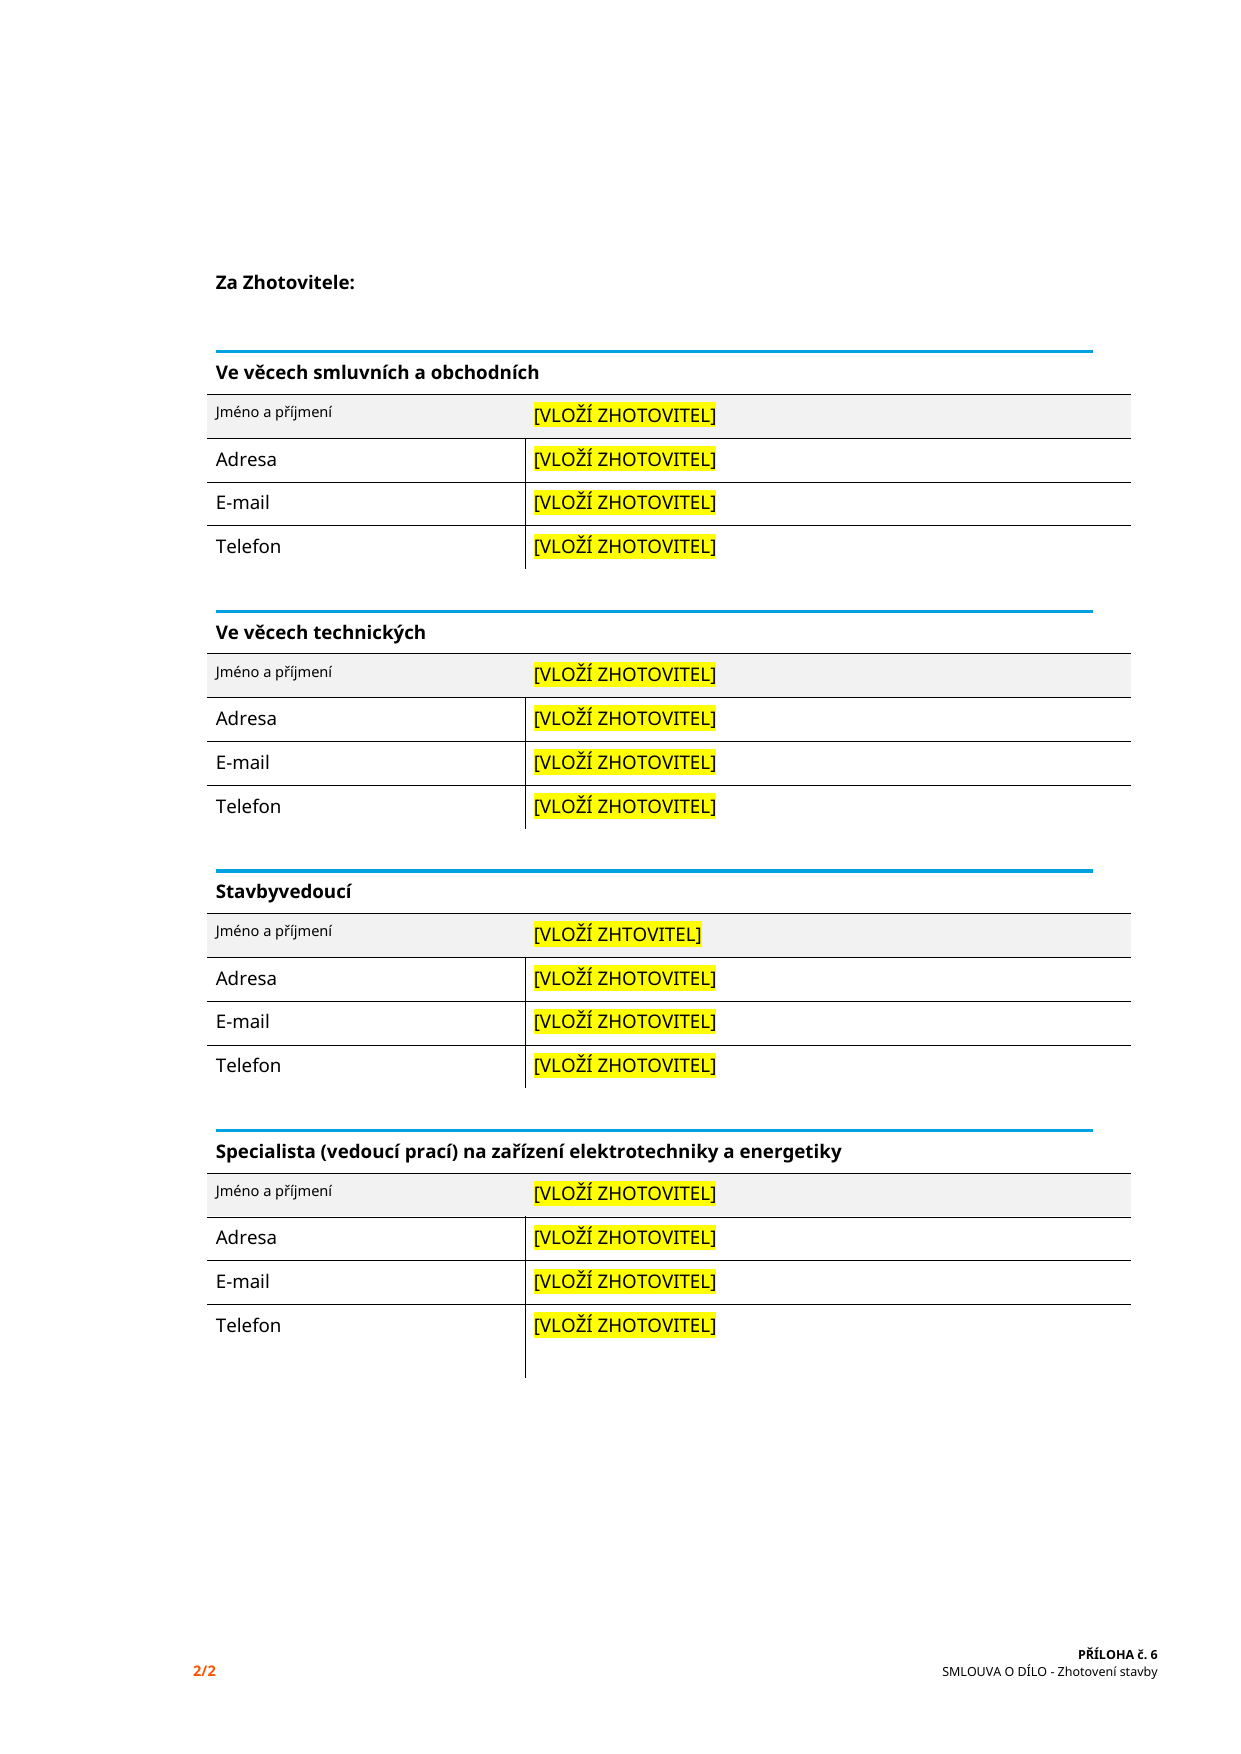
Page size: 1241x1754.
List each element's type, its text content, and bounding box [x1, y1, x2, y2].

table_header [VLOŽÍ ZHOTOVITEL] [526, 654, 1131, 697]
table_cell [VLOŽÍ ZHOTOVITEL] [526, 1002, 1131, 1044]
table_cell [VLOŽÍ ZHOTOVITEL] [526, 439, 1131, 481]
table_cell [VLOŽÍ ZHOTOVITEL] [526, 526, 1131, 569]
table_cell Adresa [207, 1218, 525, 1260]
table_cell [VLOŽÍ ZHOTOVITEL] [526, 958, 1131, 1001]
text Stavbyvedoucí [216, 873, 1093, 904]
text Ve věcech smluvních a obchodních [216, 353, 1093, 385]
table_header Jméno a příjmení [207, 1174, 526, 1216]
table_header Jméno a příjmení [207, 654, 526, 697]
table_cell [VLOŽÍ ZHOTOVITEL] [526, 1218, 1131, 1260]
table_header [VLOŽÍ ZHTOVITEL] [526, 914, 1131, 957]
table_cell [VLOŽÍ ZHOTOVITEL] [526, 1046, 1131, 1088]
text Ve věcech technických [216, 613, 1093, 644]
table_header [VLOŽÍ ZHOTOVITEL] [526, 395, 1131, 438]
text Specialista (vedoucí prací) na zařízení elektrotechniky a energetiky [216, 1132, 1093, 1164]
table_cell [VLOŽÍ ZHOTOVITEL] [526, 786, 1131, 829]
table_cell [VLOŽÍ ZHOTOVITEL] [526, 698, 1131, 741]
table_header Jméno a příjmení [207, 395, 526, 438]
table_cell Adresa [207, 698, 525, 741]
table_cell E-mail [207, 1002, 525, 1044]
table_cell E-mail [207, 1261, 525, 1304]
text Za Zhotovitele: [216, 269, 1093, 294]
table_header Jméno a příjmení [207, 914, 526, 957]
table_cell Adresa [207, 439, 525, 481]
table_cell Adresa [207, 958, 525, 1001]
table_cell [VLOŽÍ ZHOTOVITEL] [526, 483, 1131, 525]
table_cell Telefon [207, 786, 525, 829]
table_cell E-mail [207, 742, 525, 785]
table_cell [VLOŽÍ ZHOTOVITEL] [526, 742, 1131, 785]
table_cell Telefon [207, 1305, 525, 1378]
table_cell E-mail [207, 483, 525, 525]
table_cell Telefon [207, 1046, 525, 1088]
table_cell [VLOŽÍ ZHOTOVITEL] [526, 1305, 1131, 1378]
table_cell Telefon [207, 526, 525, 569]
table_header [VLOŽÍ ZHOTOVITEL] [526, 1174, 1131, 1216]
table_cell [VLOŽÍ ZHOTOVITEL] [526, 1261, 1131, 1304]
